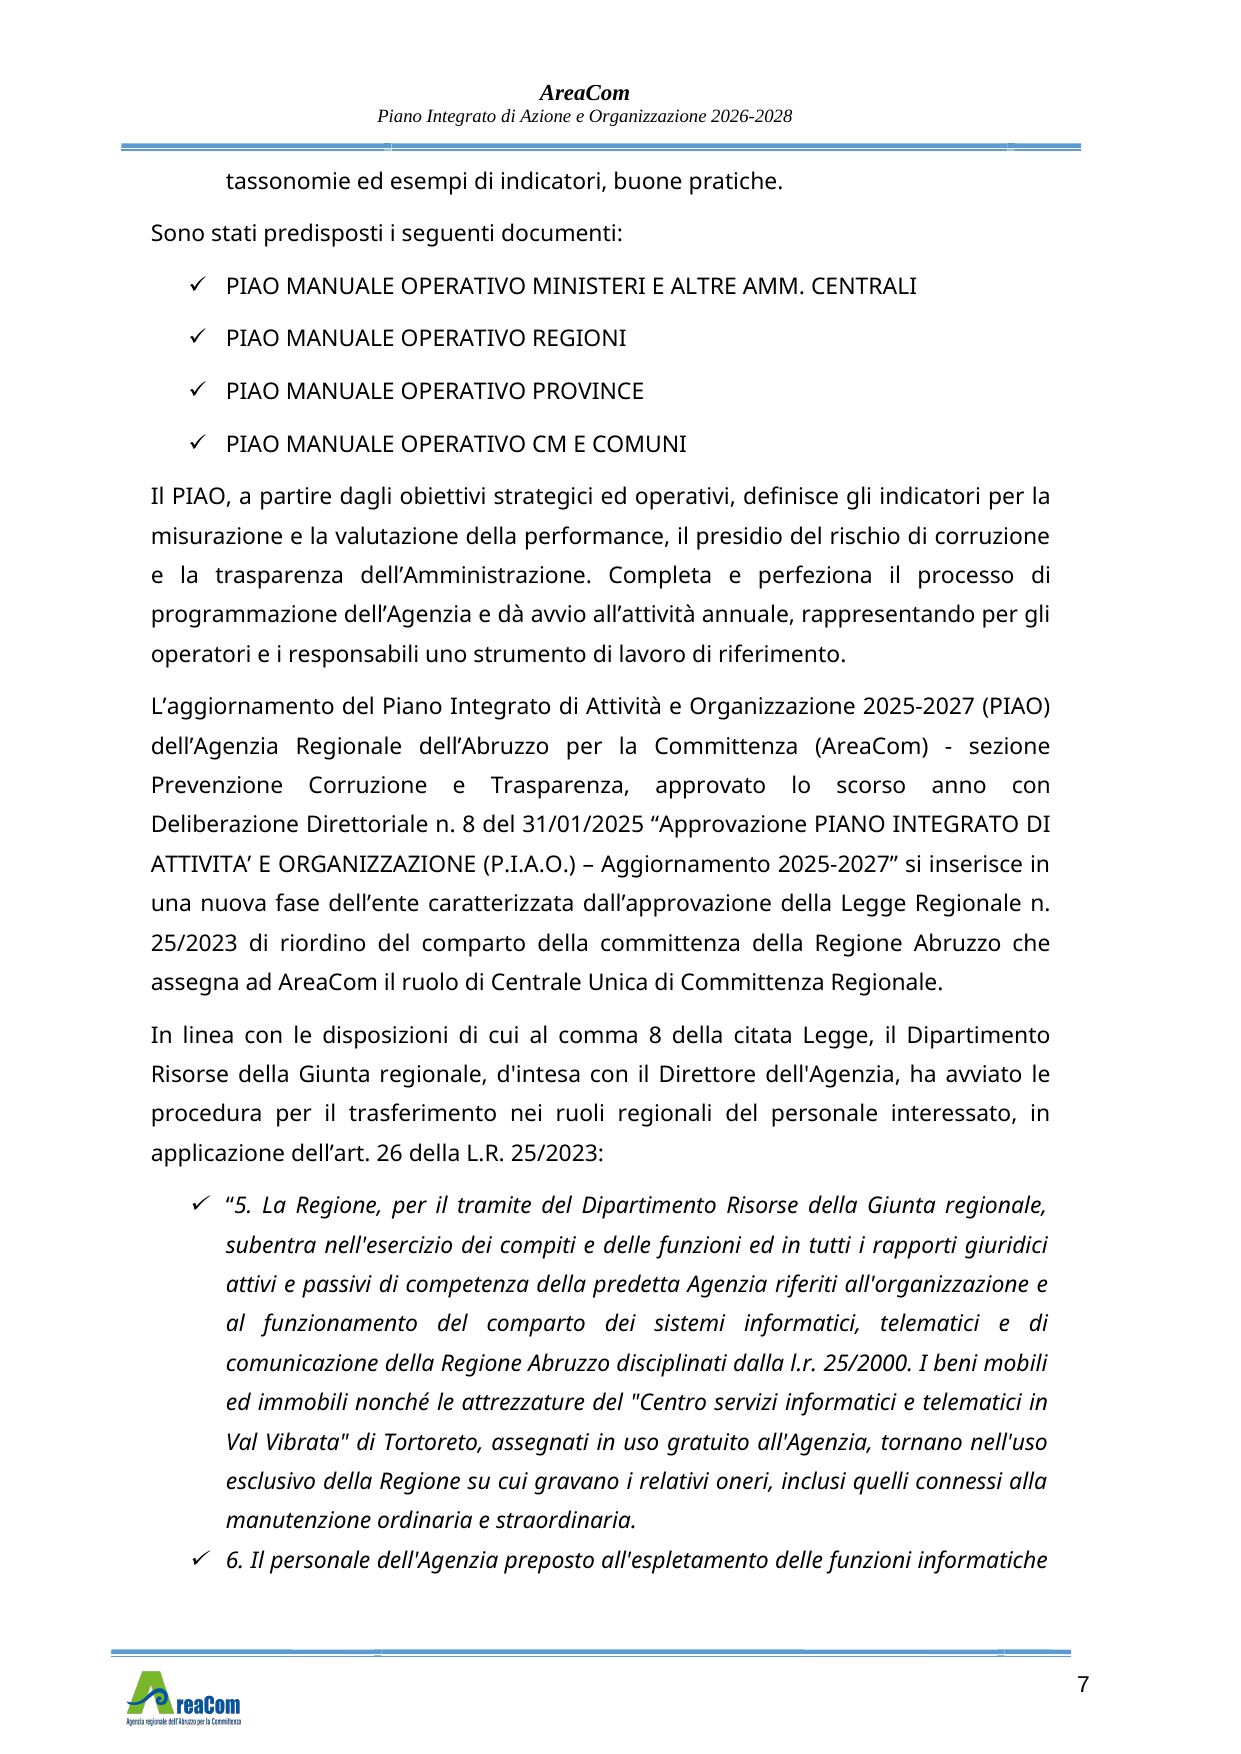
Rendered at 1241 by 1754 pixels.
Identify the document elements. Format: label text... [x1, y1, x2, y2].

list “5. La Regione, per il tramite del Dipartimento Risorse della Giunta regionale, subentra nell'esercizio dei compiti e delle funzioni ed in tutti i rapporti giuridici attivi e passivi di competenza della predetta Agenzia riferiti all'organizzazione e al funzionamento del comparto dei sistemi informatici, telematici e di comunicazione della Regione Abruzzo disciplinati dalla l.r. 25/2000. I beni mobili ed immobili nonché le attrezzature del "Centro servizi informatici e telematici in Val Vibrata" di Tortoreto, assegnati in uso gratuito all'Agenzia, tornano nell'uso esclusivo della Regione su cui gravano i relativi oneri, inclusi quelli connessi alla manutenzione ordinaria e straordinaria. [188, 1189, 1052, 1536]
list PIAO MANUALE OPERATIVO MINISTERI E ALTRE AMM. CENTRALI [188, 270, 1052, 301]
list PIAO MANUALE OPERATIVO CM E COMUNI [188, 428, 1052, 459]
picture [121, 1668, 247, 1728]
list PIAO MANUALE OPERATIVO REGIONI [188, 322, 1052, 354]
text Sono stati predisposti i seguenti documenti: [151, 217, 1052, 248]
text L’aggiornamento del Piano Integrato di Attività e Organizzazione 2025-2027 (PIAO) dell’Agenzia Regionale dell’Abruzzo per la Committenza (AreaCom) - sezione Prevenzione Corruzione e Trasparenza, approvato lo scorso anno con Deliberazione Direttoriale n. 8 del 31/01/2025 “Approvazione PIANO INTEGRATO DI ATTIVITA’ E ORGANIZZAZIONE (P.I.A.O.) – Aggiornamento 2025-2027” si inserisce in una nuova fase dell’ente caratterizzata dall’approvazione della Legge Regionale n. 25/2023 di riordino del comparto della committenza della Regione Abruzzo che assegna ad AreaCom il ruolo di Centrale Unica di Committenza Regionale. [151, 690, 1052, 997]
list PIAO MANUALE OPERATIVO PROVINCE [188, 375, 1052, 406]
text In linea con le disposizioni di cui al comma 8 della citata Legge, il Dipartimento Risorse della Giunta regionale, d'intesa con il Direttore dell'Agenzia, ha avviato le procedura per il trasferimento nei ruoli regionali del personale interessato, in applicazione dell’art. 26 della L.R. 25/2023: [151, 1018, 1052, 1168]
text Il PIAO, a partire dagli obiettivi strategici ed operativi, definisce gli indicatori per la misurazione e la valutazione della performance, il presidio del rischio di corruzione e la trasparenza dell’Amministrazione. Completa e perfeziona il processo di programmazione dell’Agenzia e dà avvio all’attività annuale, rappresentando per gli operatori e i responsabili uno strumento di lavoro di riferimento. [151, 480, 1052, 669]
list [188, 1544, 1052, 1575]
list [188, 164, 1052, 196]
